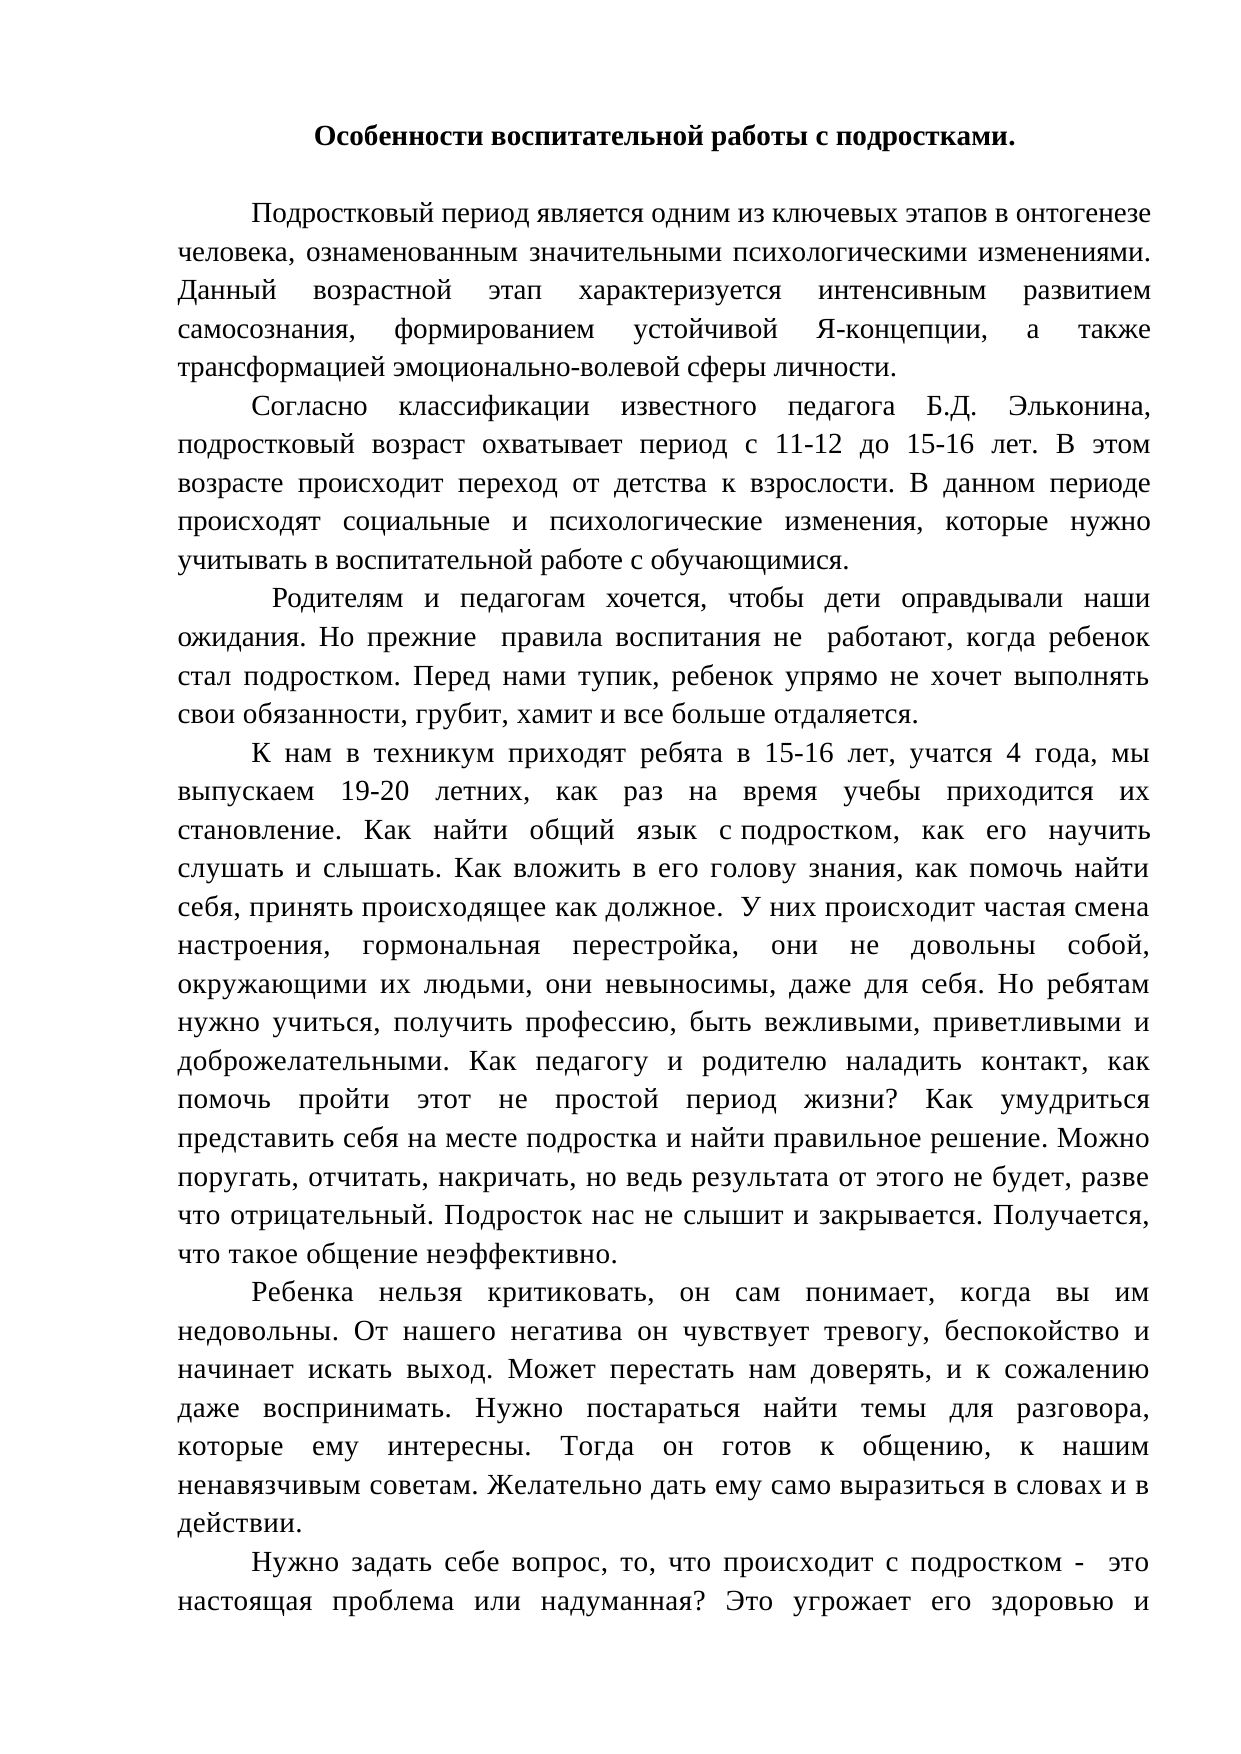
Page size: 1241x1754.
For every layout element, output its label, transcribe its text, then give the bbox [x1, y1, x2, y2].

text Подростковый период является одним из ключевых этапов в онтогенезе человека, ознаменованным значительными психологическими изменениями. Данный возрастной этап характеризуется интенсивным развитием самосознания, формированием устойчивой Я-концепции, а также трансформацией эмоционально-волевой сферы личности. [177, 195, 1152, 383]
text Родителям и педагогам хочется, чтобы дети оправдывали наши ожидания. Но прежние правила воспитания не работают, когда ребенок стал подростком. Перед нами тупик, ребенок упрямо не хочет выполнять свои обязанности, грубит, хамит и все больше отдаляется. [177, 581, 1152, 730]
text Ребенка нельзя критиковать, он сам понимает, когда вы им недовольны. От нашего негатива он чувствует тревогу, беспокойство и начинает искать выход. Может перестать нам доверять, и к сожалению даже воспринимать. Нужно постараться найти темы для разговора, которые ему интересны. Тогда он готов к общению, к нашим ненавязчивым советам. Желательно дать ему само выразиться в словах и в действии. [177, 1274, 1152, 1539]
text Особенности воспитательной работы с подростками. [177, 118, 1152, 152]
text Согласно классификации известного педагога Б.Д. Эльконина, подростковый возраст охватывает период с 11-12 до 15-16 лет. В этом возрасте происходит переход от детства к взрослости. В данном периоде происходят социальные и психологические изменения, которые нужно учитывать в воспитательной работе с обучающимися. [177, 388, 1152, 576]
text К нам в техникум приходят ребята в 15-16 лет, учатся 4 года, мы выпускаем 19-20 летних, как раз на время учебы приходится их становление. Как найти общий язык с подростком, как его научить слушать и слышать. Как вложить в его голову знания, как помочь найти себя, принять происходящее как должное. У них происходит частая смена настроения, гормональная перестройка, они не довольны собой, окружающими их людьми, они невыносимы, даже для себя. Но ребятам нужно учиться, получить профессию, быть вежливыми, приветливыми и доброжелательными. Как педагогу и родителю наладить контакт, как помочь пройти этот не простой период жизни? Как умудриться представить себя на месте подростка и найти правильное решение. Можно поругать, отчитать, накричать, но ведь результата от этого не будет, разве что отрицательный. Подросток нас не слышит и закрывается. Получается, что такое общение неэффективно. [177, 735, 1152, 1269]
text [177, 1544, 1152, 1616]
